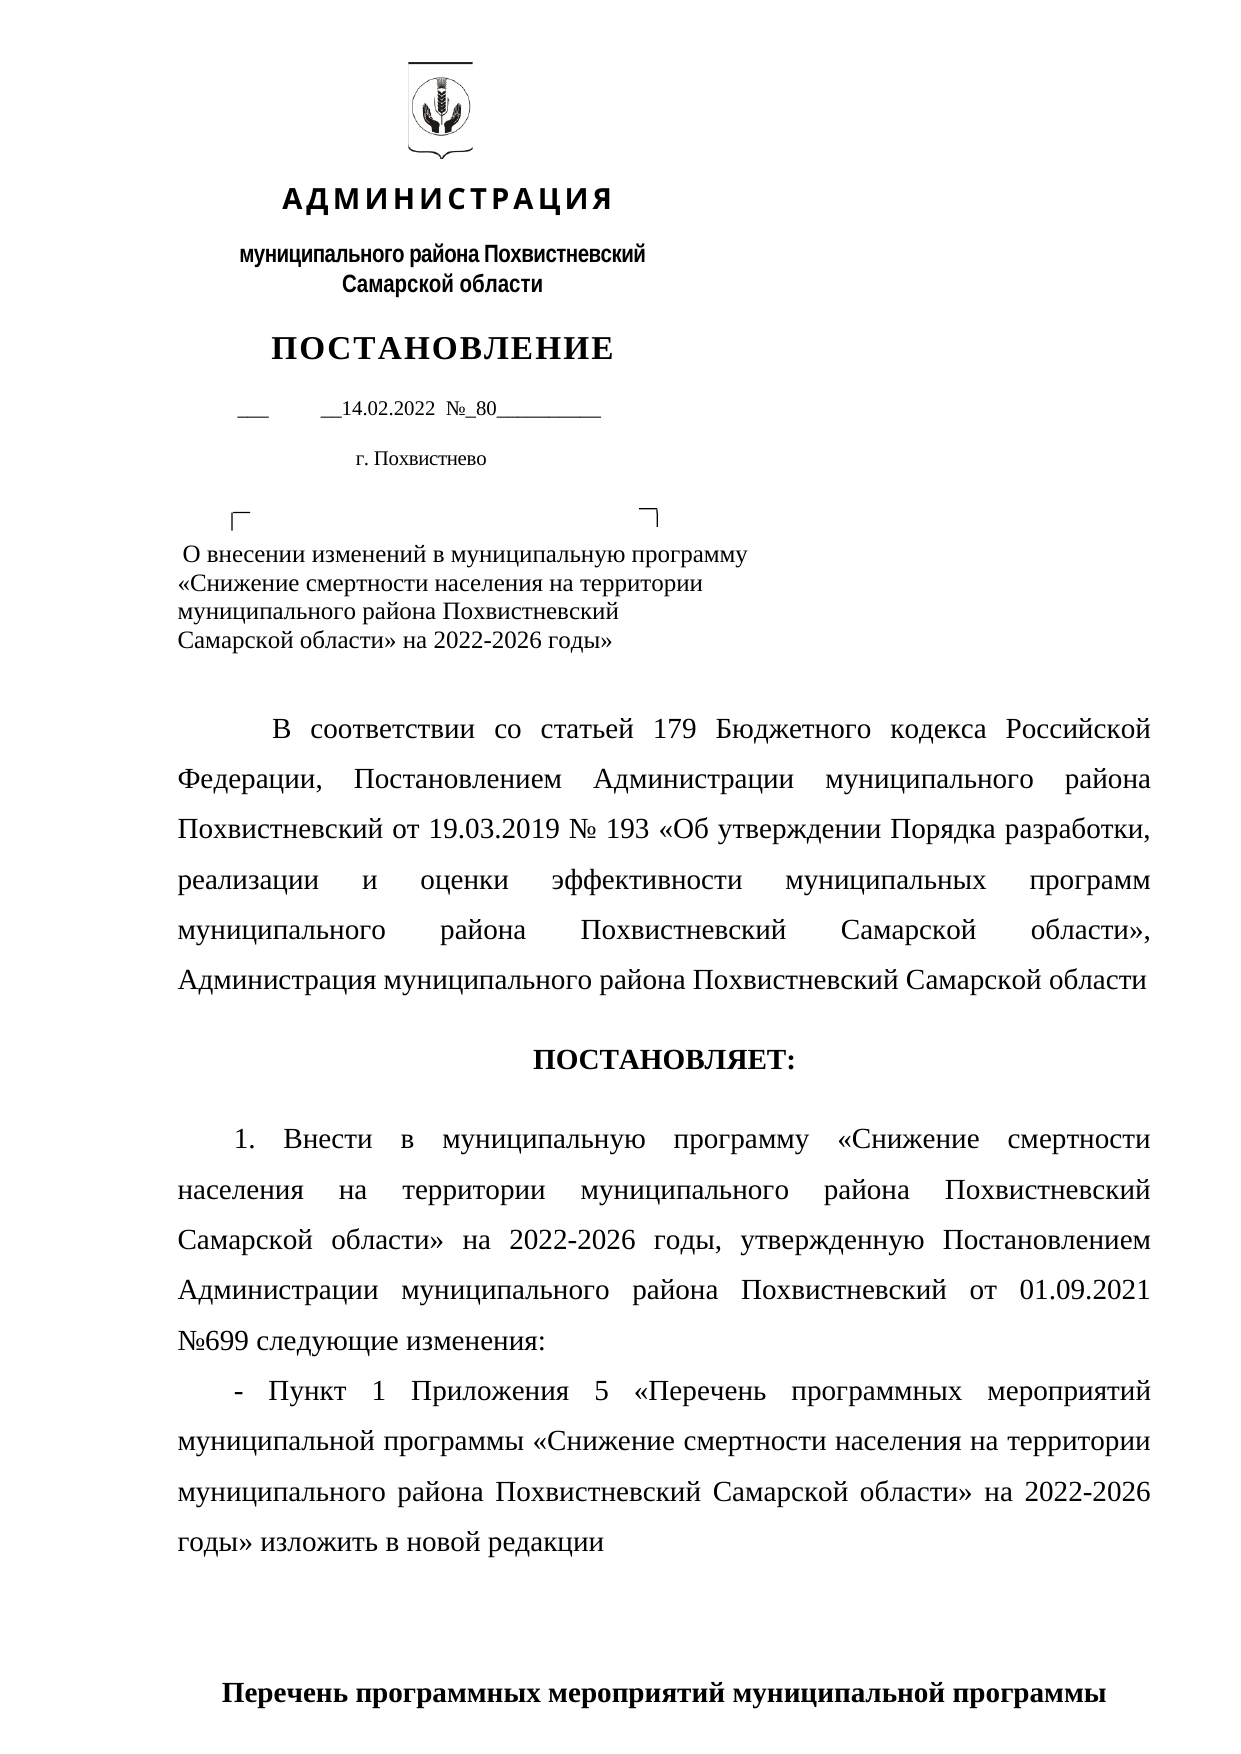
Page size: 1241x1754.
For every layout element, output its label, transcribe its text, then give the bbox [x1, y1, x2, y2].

text муниципального района Похвистневский [177, 596, 1152, 625]
text В соответствии со статьей 179 Бюджетного кодекса Российской Федерации, Постановлением Администрации муниципального района Похвистневский от 19.03.2019 № 193 «Об утверждении Порядка разработки, реализации и оценки эффективности муниципальных программ муниципального района Похвистневский Самарской области», Администрация муниципального района Похвистневский Самарской области [177, 711, 1152, 996]
text Перечень программных мероприятий муниципальной программы [177, 1675, 1152, 1708]
text - Пункт 1 Приложения 5 «Перечень программных мероприятий муниципальной программы «Снижение смертности населения на территории муниципального района Похвистневский Самарской области» на 2022-2026 годы» изложить в новой редакции [177, 1373, 1152, 1557]
text О внесении изменений в муниципальную программу [177, 539, 1152, 568]
table_header АДМИНИСТРАЦИЯ муниципального района Похвистневский Самарской области ПОСТАНОВЛЕНИЕ ___ __14.02.2022 №_80__________ г. Похвистнево [207, 59, 678, 539]
text «Снижение смертности населения на территории [177, 568, 1152, 596]
text ПОСТАНОВЛЯЕТ: [177, 1042, 1152, 1076]
text 1. Внести в муниципальную программу «Снижение смертности населения на территории муниципального района Похвистневский Самарской области» на 2022-2026 годы, утвержденную Постановлением Администрации муниципального района Похвистневский от 01.09.2021 №699 следующие изменения: [177, 1121, 1152, 1356]
picture [406, 62, 473, 157]
text Самарской области» на 2022-2026 годы» [177, 625, 1152, 654]
